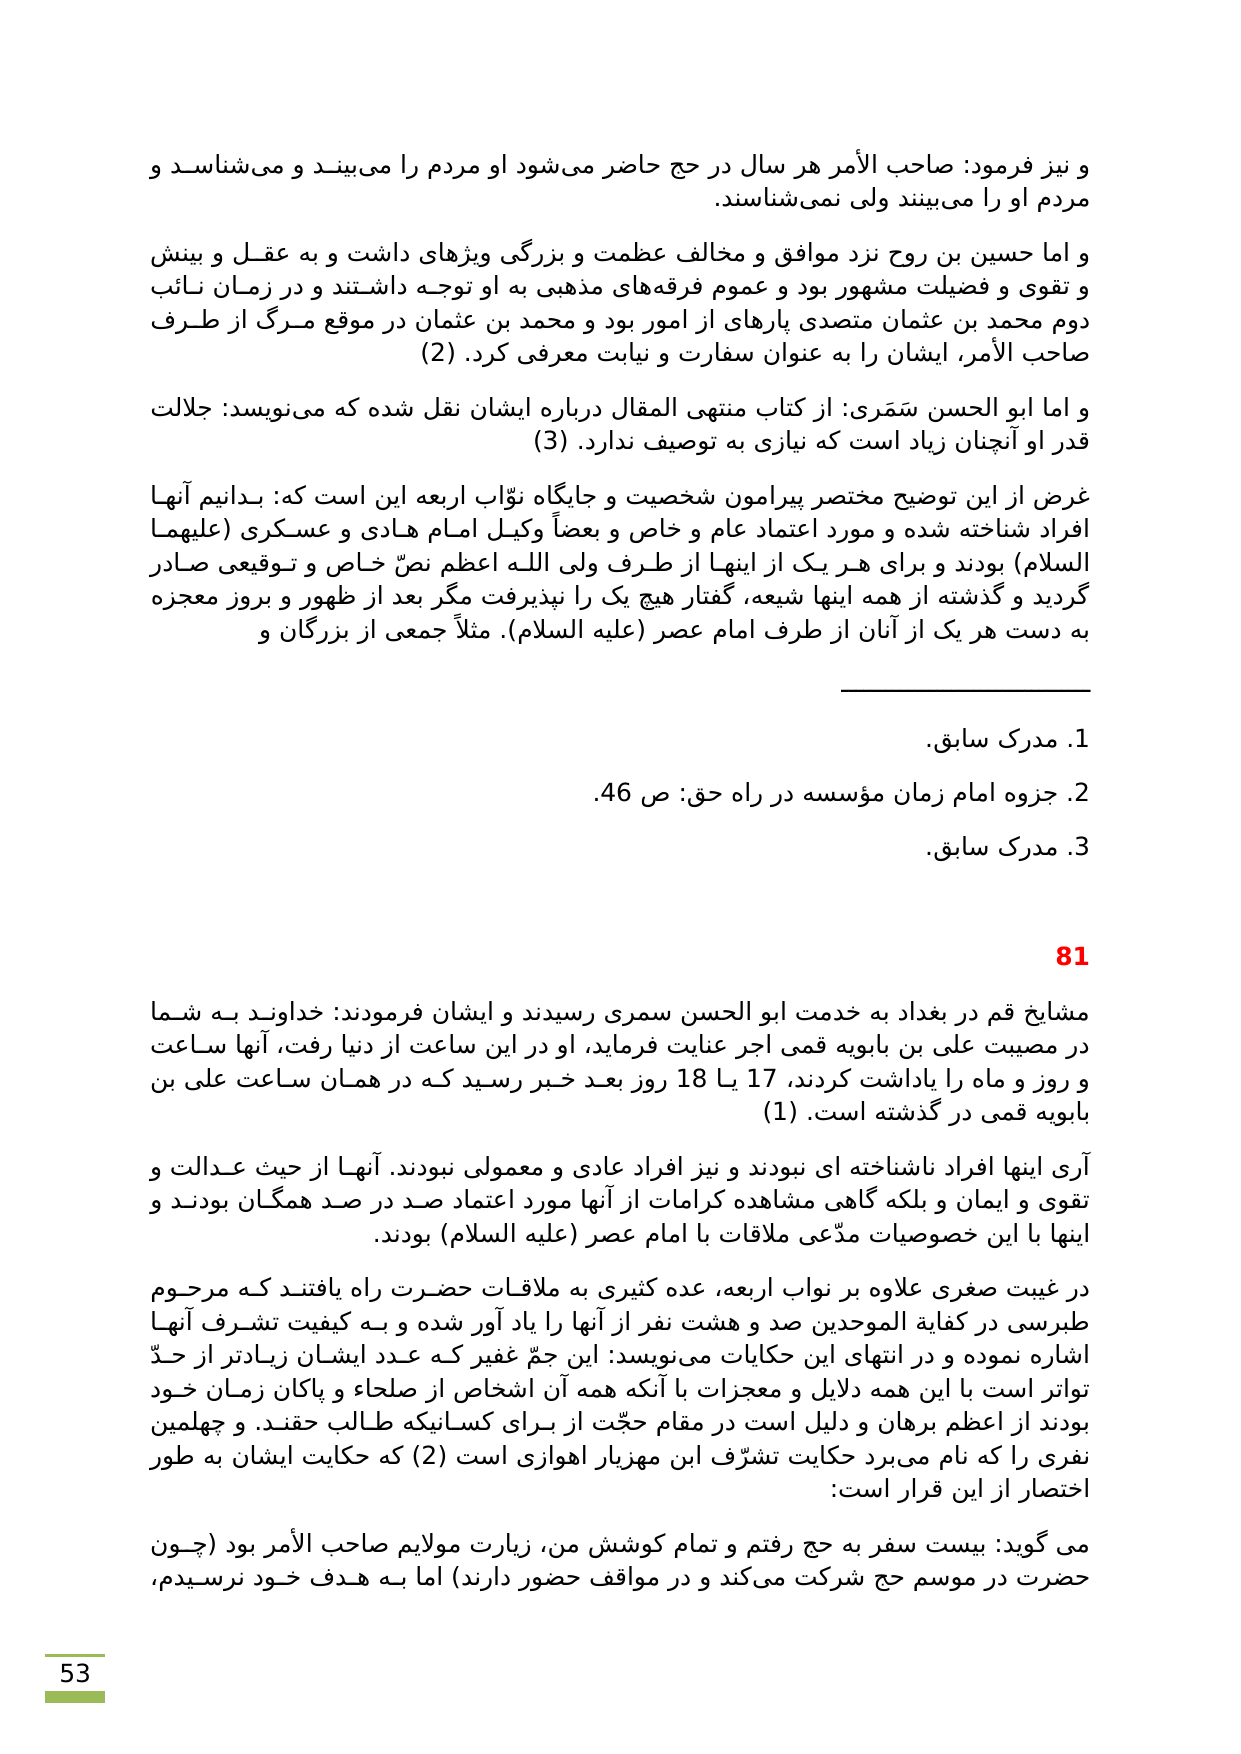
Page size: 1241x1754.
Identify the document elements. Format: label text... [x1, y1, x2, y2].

text و نیز فرمود: صاحب الأمر هر سال در حج حاضر می‌شود او مردم را می‌بیند و می‌شناسد و مردم او را می‌بینند ولی نمی‌شناسند. [150, 150, 1090, 213]
text ــــــــــــــــــــــــــــــــــ [150, 669, 1090, 698]
text 2. جزوه امام زمان مؤسسه در راه حق: ص 46. [150, 778, 1090, 807]
text 81 [150, 943, 1090, 972]
text و اما ابو الحسن سَمَری: از کتاب منتهی المقال درباره ایشان نقل شده که می‌نویسد: جلالت قدر او آنچنان زیاد است که نیازی به توصیف ندارد. (3) [150, 393, 1090, 456]
text 3. مدرک سابق. [150, 832, 1090, 862]
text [150, 1529, 1090, 1592]
text 1. مدرک سابق. [150, 724, 1090, 753]
text در غیبت صغری علاوه بر نواب اربعه، عده کثیری به ملاقات حضرت راه یافتند که مرحوم طبرسی در کفایة الموحدین صد و هشت نفر از آنها را یاد آور شده و به کیفیت تشرف آنها اشاره نموده و در انتهای این حکایات می‌نویسد: این جمّ غفیر که عدد ایشان زیادتر از حدّ تواتر است با این همه دلایل و معجزات با آنکه همه آن اشخاص از صلحاء و پاکان زمان خود بودند از اعظم برهان و دلیل است در مقام حجّت از برای کسانیکه طالب حقند. و چهلمین نفری را که نام می‌برد حکایت تشرّف ابن مهزیار اهوازی است (2) که حکایت ایشان به طور اختصار از این قرار است: [150, 1273, 1090, 1504]
text غرض از این توضیح مختصر پیرامون شخصیت و جایگاه نوّاب اربعه این است که: بدانیم آنها افراد شناخته شده و مورد اعتماد عام و خاص و بعضاً وکیل امام هادی و عسکری (علیهما السلام) بودند و برای هر یک از اینها از طرف ولی الله اعظم نصّ خاص و توقیعی صادر گردید و گذشته از همه اینها شیعه، گفتار هیچ یک را نپذیرفت مگر بعد از ظهور و بروز معجزه به دست هر یک از آنان از طرف امام عصر (علیه السلام). مثلاً جمعی از بزرگان و [150, 481, 1090, 644]
text مشایخ قم در بغداد به خدمت ابو الحسن سمری رسیدند و ایشان فرمودند: خداوند به شما در مصیبت علی بن بابویه قمی اجر عنایت فرماید، او در این ساعت از دنیا رفت، آنها ساعت و روز و ماه را یاداشت کردند، 17 یا 18 روز بعد خبر رسید که در همان ساعت علی بن بابویه قمی در گذشته است. (1) [150, 997, 1090, 1127]
text آری اینها افراد ناشناخته ای نبودند و نیز افراد عادی و معمولی نبودند. آنها از حیث عدالت و تقوی و ایمان و بلکه گاهی مشاهده کرامات از آنها مورد اعتماد صد در صد همگان بودند و اینها با این خصوصیات مدّعی ملاقات با امام عصر (علیه السلام) بودند. [150, 1152, 1090, 1248]
text و اما حسین بن روح نزد موافق و مخالف عظمت و بزرگی ویژهای داشت و به عقل و بینش و تقوی و فضیلت مشهور بود و عموم فرقه‌های مذهبی به او توجه داشتند و در زمان نائب دوم محمد بن عثمان متصدی پارهای از امور بود و محمد بن عثمان در موقع مرگ از طرف صاحب الأمر، ایشان را به عنوان سفارت و نیابت معرفی کرد. (2) [150, 238, 1090, 368]
